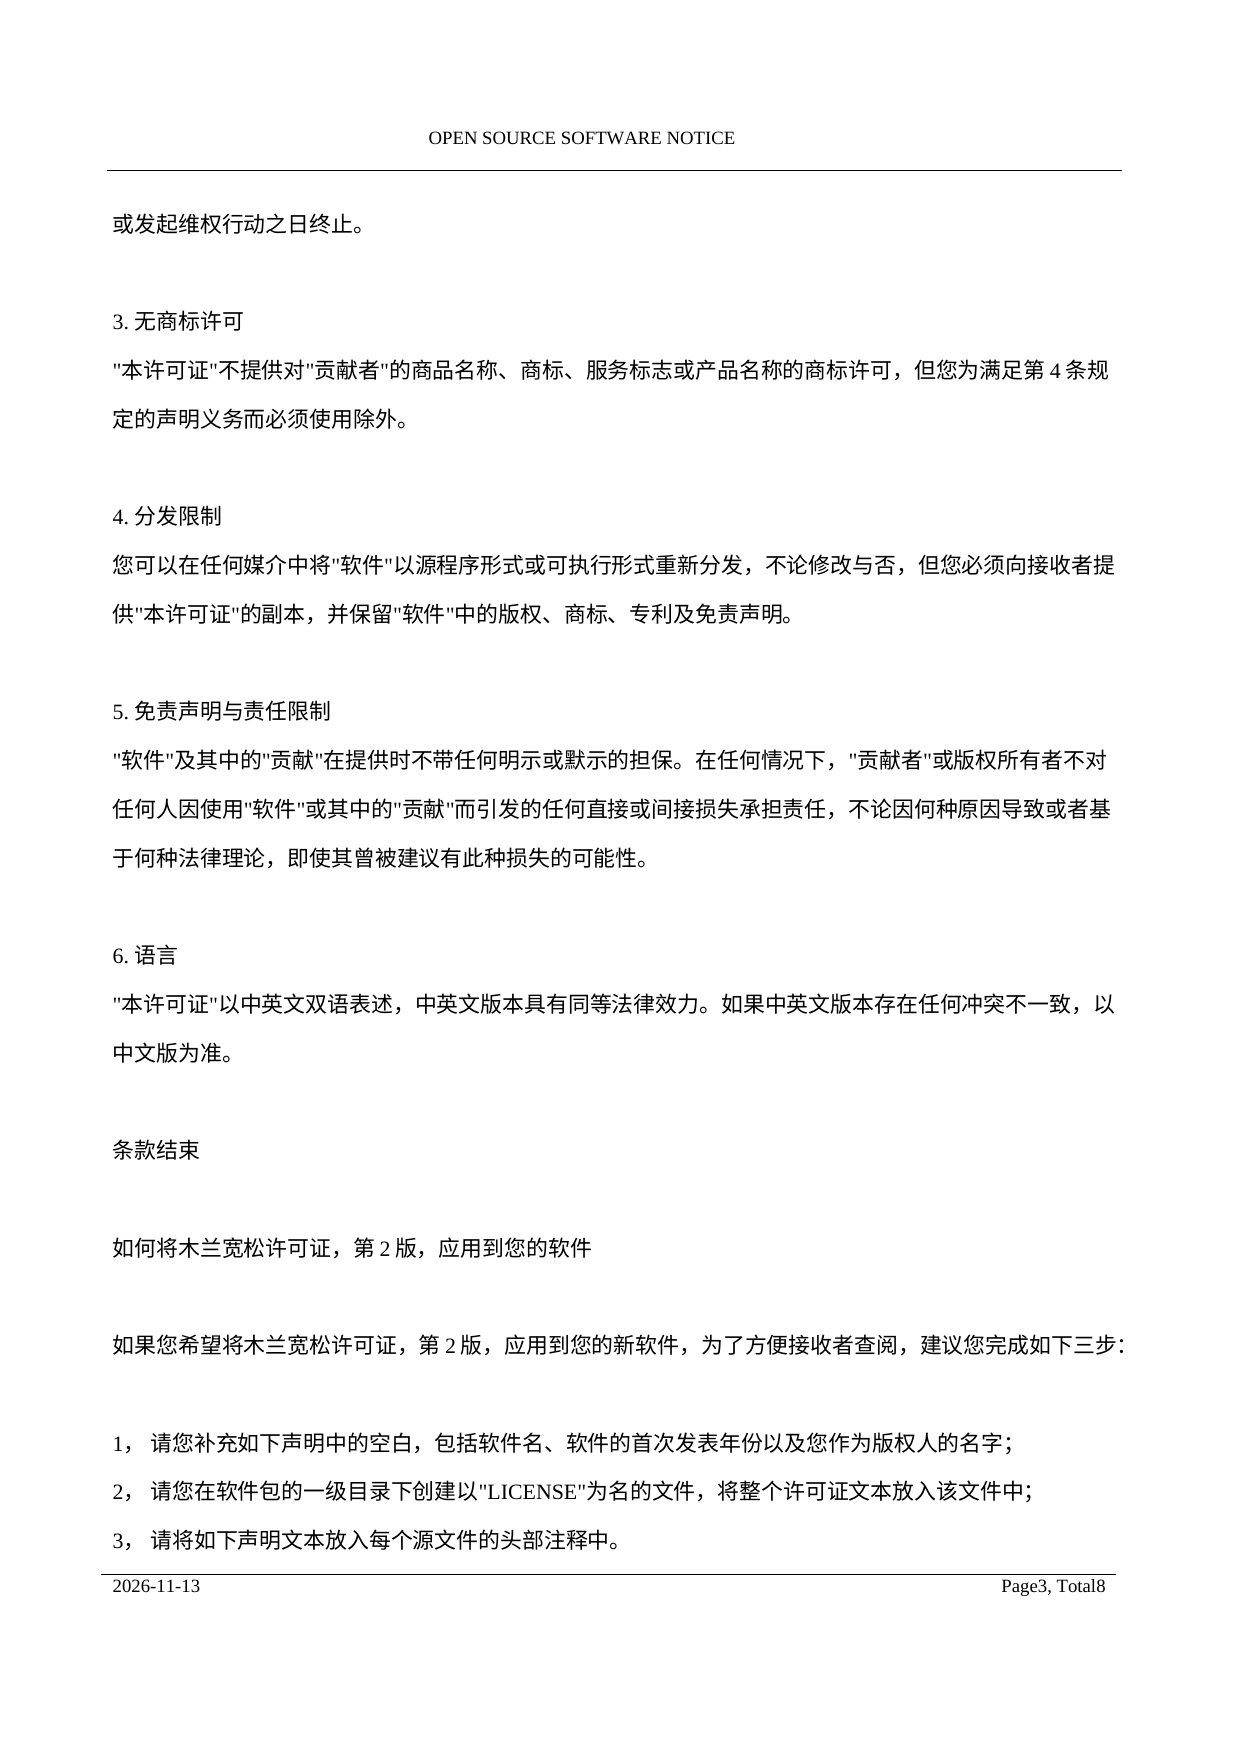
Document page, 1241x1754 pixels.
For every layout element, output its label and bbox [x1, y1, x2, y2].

text [112, 206, 1128, 1555]
